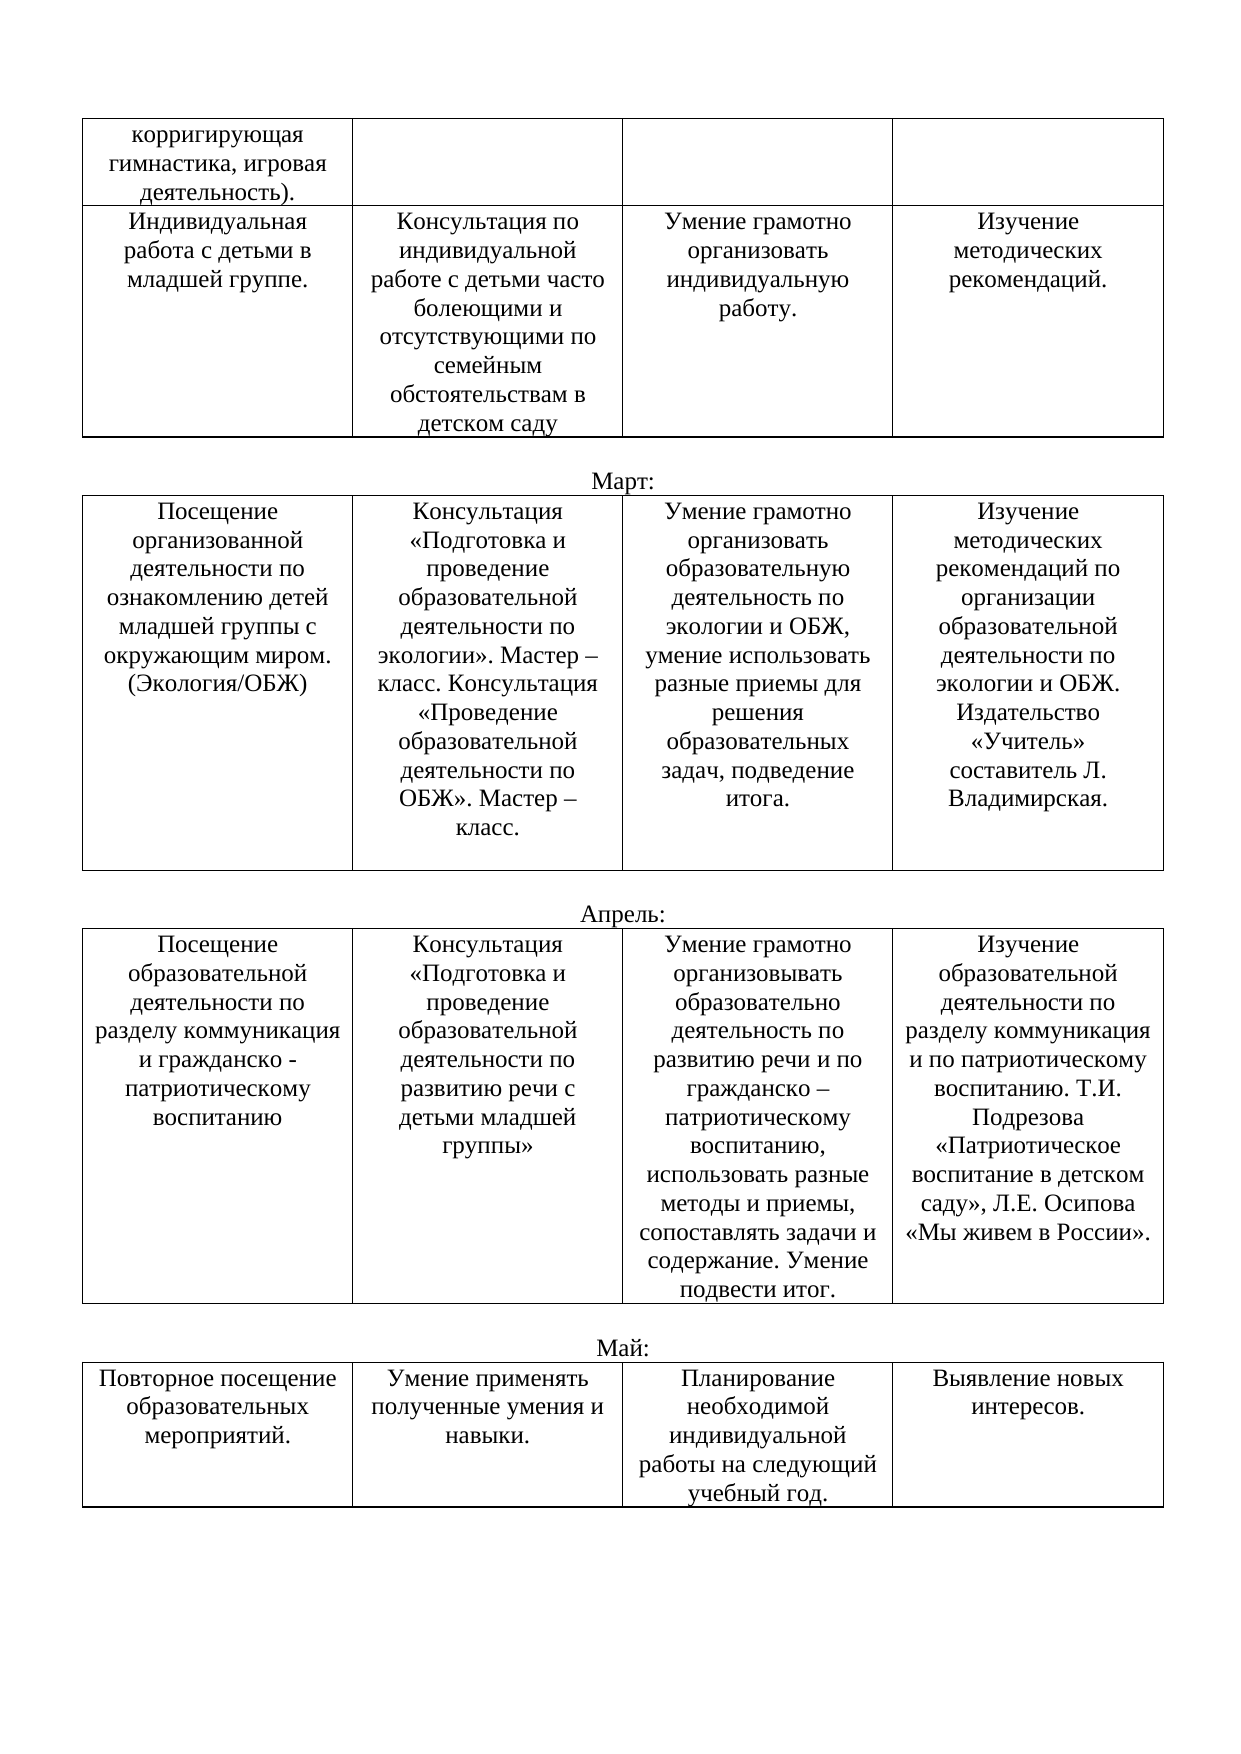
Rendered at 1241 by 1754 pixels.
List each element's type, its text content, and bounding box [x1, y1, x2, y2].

table_header Изучение методических рекомендаций по организации образовательной деятельности по экологии и ОБЖ. Издательство «Учитель» составитель Л. Владимирская. [893, 496, 1163, 870]
table_header Изучение образовательной деятельности по разделу коммуникация и по патриотическому воспитанию. Т.И. Подрезова «Патриотическое воспитание в детском саду», Л.Е. Осипова «Мы живем в России». [893, 929, 1163, 1303]
table_header Умение грамотно организовывать образовательно деятельность по развитию речи и по гражданско – патриотическому воспитанию, использовать разные методы и приемы, сопоставлять задачи и содержание. Умение подвести итог. [623, 929, 892, 1303]
table_header Выявление новых интересов. [893, 1363, 1163, 1506]
table_header Умение грамотно организовать образовательную деятельность по экологии и ОБЖ, умение использовать разные приемы для решения образовательных задач, подведение итога. [623, 496, 892, 870]
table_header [353, 119, 622, 205]
table_header Посещение образовательной деятельности по разделу коммуникация и гражданско - патриотическому воспитанию [83, 929, 352, 1303]
table_header Умение применять полученные умения и навыки. [353, 1363, 622, 1506]
table_header Планирование необходимой индивидуальной работы на следующий учебный год. [623, 1363, 892, 1506]
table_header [83, 119, 352, 205]
table_cell Индивидуальная работа с детьми в младшей группе. [83, 206, 352, 436]
table_cell Изучение методических рекомендаций. [893, 206, 1163, 436]
table_header Консультация «Подготовка и проведение образовательной деятельности по экологии». Мастер – класс. Консультация «Проведение образовательной деятельности по ОБЖ». Мастер – класс. [353, 496, 622, 870]
text Май: [94, 1333, 1152, 1362]
table_cell Консультация по индивидуальной работе с детьми часто болеющими и отсутствующими по семейным обстоятельствам в детском саду [353, 206, 622, 436]
table_header Повторное посещение образовательных мероприятий. [83, 1363, 352, 1506]
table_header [893, 119, 1163, 205]
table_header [623, 119, 892, 205]
text Апрель: [94, 899, 1152, 928]
table_header Посещение организованной деятельности по ознакомлению детей младшей группы с окружающим миром. (Экология/ОБЖ) [83, 496, 352, 870]
table_header Консультация «Подготовка и проведение образовательной деятельности по развитию речи с детьми младшей группы» [353, 929, 622, 1303]
text Март: [94, 466, 1152, 495]
table_cell Умение грамотно организовать индивидуальную работу. [623, 206, 892, 436]
